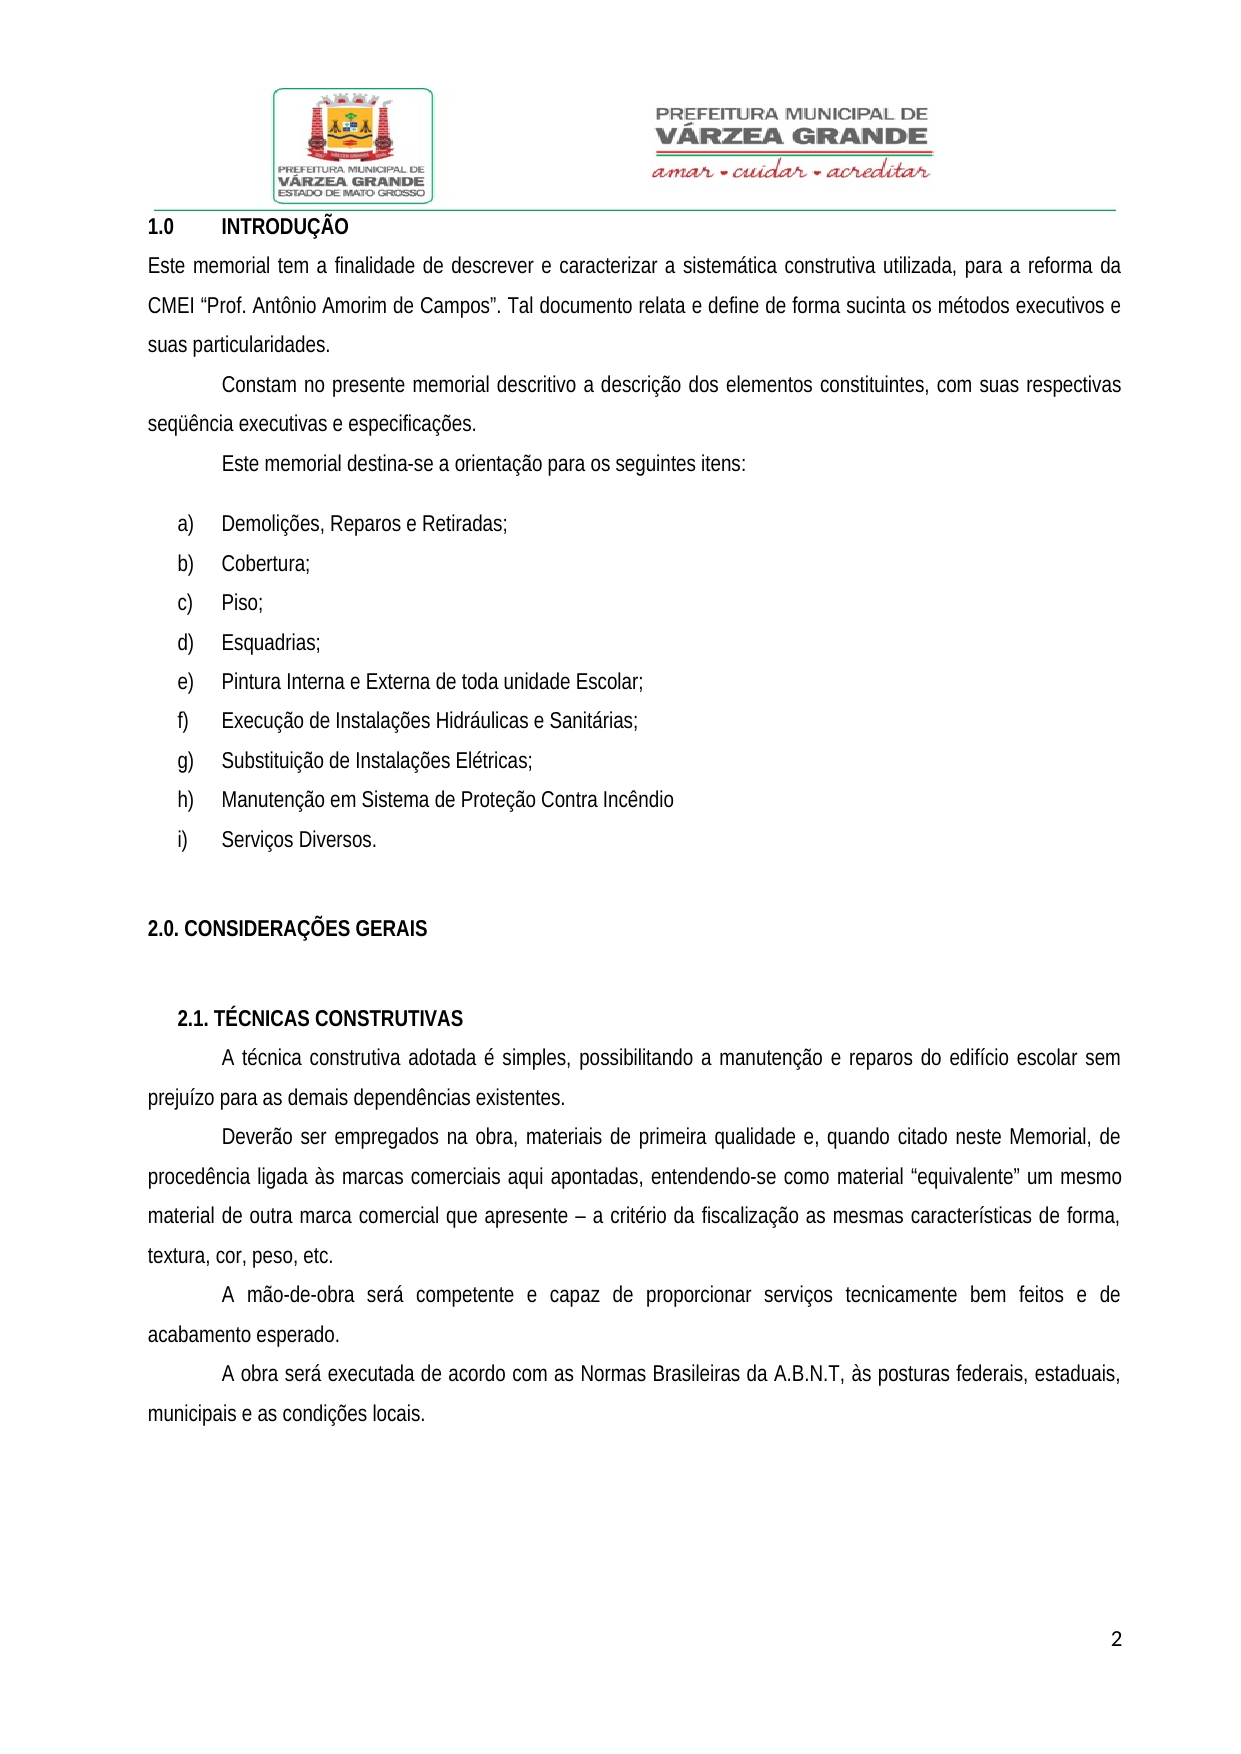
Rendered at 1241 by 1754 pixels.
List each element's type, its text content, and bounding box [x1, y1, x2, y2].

picture [149, 73, 1120, 213]
list Demolições, Reparos e Retiradas; [148, 510, 1122, 536]
list Pintura Interna e Externa de toda unidade Escolar; [148, 668, 1122, 694]
list A mão-de-obra será competente e capaz de proporcionar serviços tecnicamente bem feitos e de acabamento esperado. [148, 1281, 1122, 1347]
list Manutenção em Sistema de Proteção Contra Incêndio [148, 786, 1122, 813]
subtitle 2.1. TÉCNICAS CONSTRUTIVAS [148, 1005, 1122, 1031]
subtitle INTRODUÇÃO [148, 213, 1122, 239]
list A obra será executada de acordo com as Normas Brasileiras da A.B.N.T, às posturas federais, estaduais, municipais e as condições locais. [148, 1360, 1122, 1426]
list Esquadrias; [148, 628, 1122, 655]
list Substituição de Instalações Elétricas; [148, 747, 1122, 773]
subtitle 2.0. CONSIDERAÇÕES GERAIS [148, 915, 1122, 942]
list Cobertura; [148, 549, 1122, 576]
list Deverão ser empregados na obra, materiais de primeira qualidade e, quando citado neste Memorial, de procedência ligada às marcas comerciais aqui apontadas, entendendo-se como material “equivalente” um mesmo material de outra marca comercial que apresente – a critério da fiscalização as mesmas características de forma, textura, cor, peso, etc. [148, 1123, 1122, 1268]
list Serviços Diversos. [148, 826, 1122, 852]
list Piso; [148, 589, 1122, 615]
text Este memorial destina-se a orientação para os seguintes itens: [148, 450, 1122, 476]
text Constam no presente memorial descritivo a descrição dos elementos constituintes, com suas respectivas seqüência executivas e especificações. [148, 371, 1122, 437]
text Este memorial tem a finalidade de descrever e caracterizar a sistemática construtiva utilizada, para a reforma da CMEI “Prof. Antônio Amorim de Campos”. Tal documento relata e define de forma sucinta os métodos executivos e suas particularidades. [148, 252, 1122, 358]
list Execução de Instalações Hidráulicas e Sanitárias; [148, 707, 1122, 734]
list A técnica construtiva adotada é simples, possibilitando a manutenção e reparos do edifício escolar sem prejuízo para as demais dependências existentes. [148, 1044, 1122, 1110]
